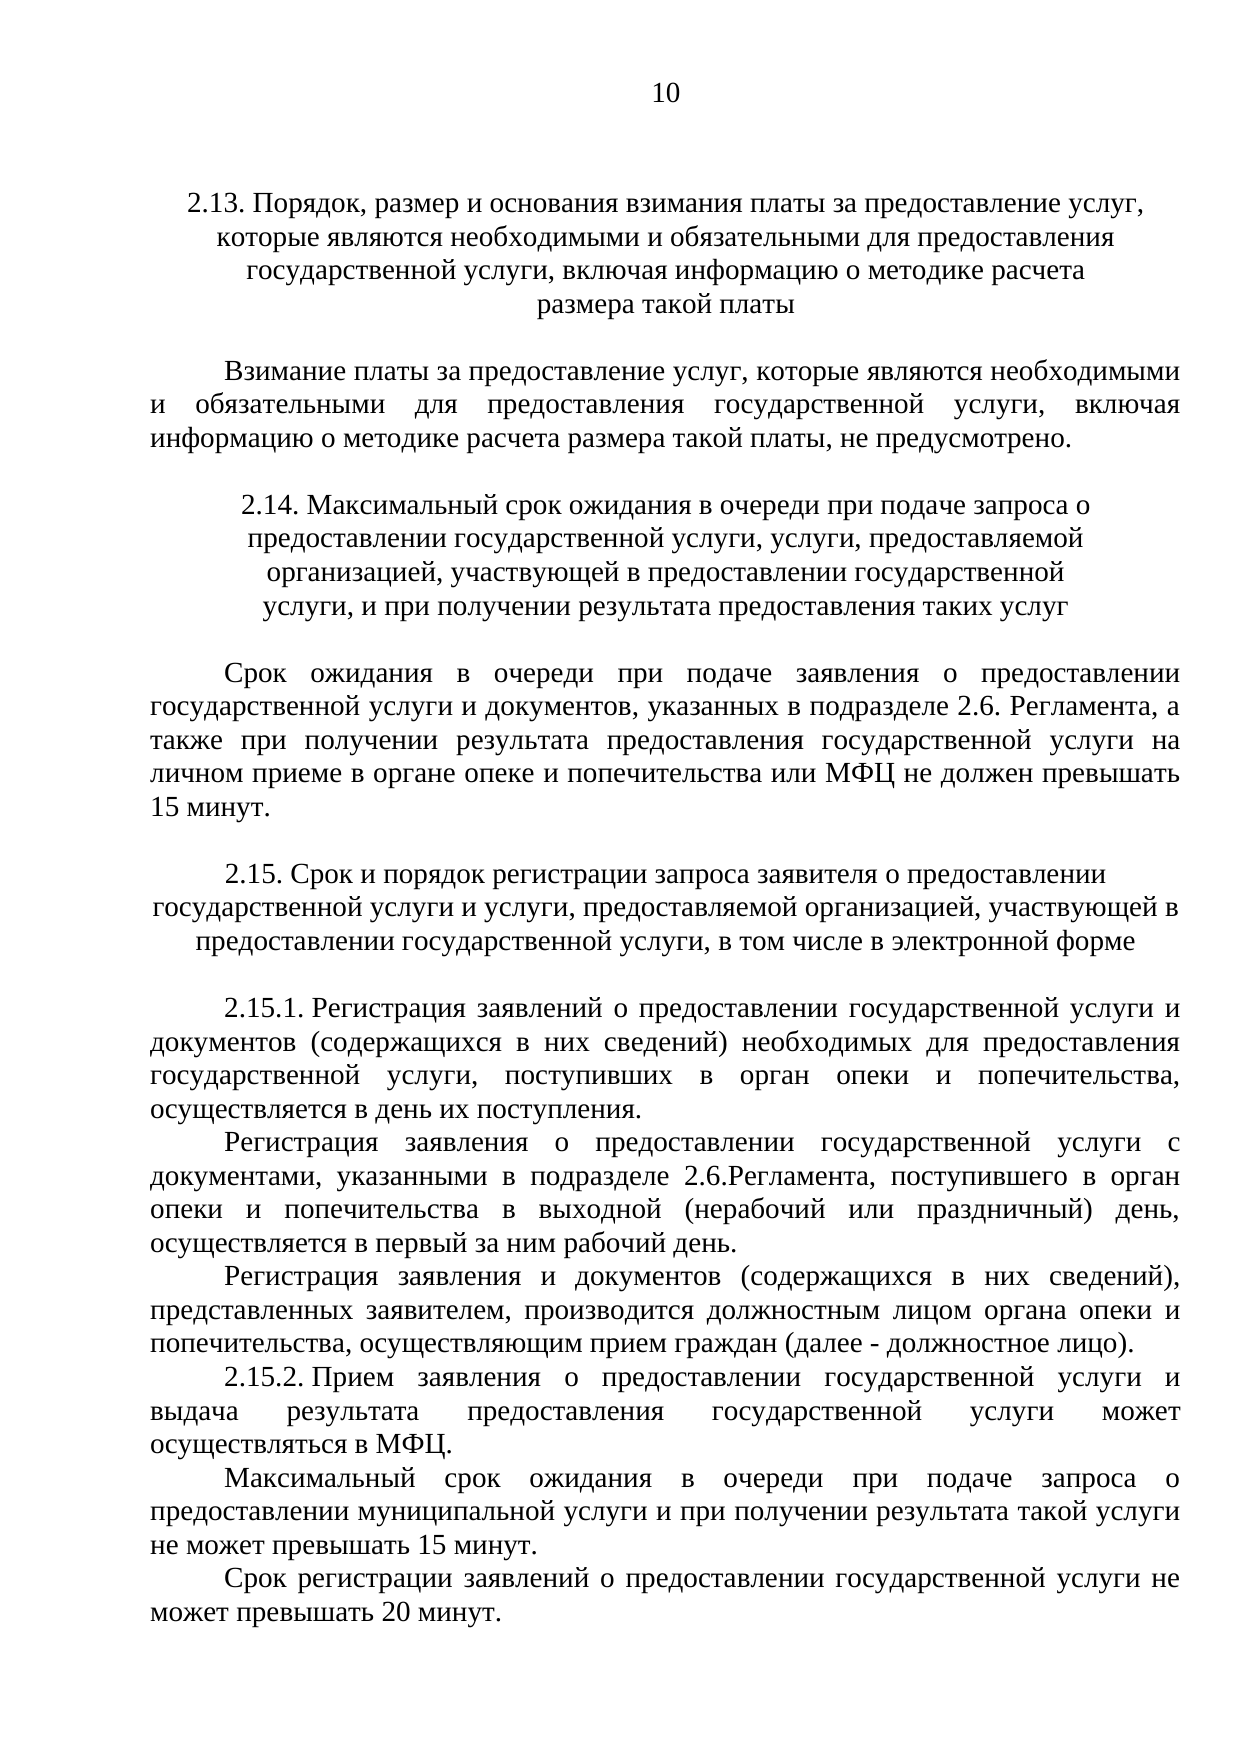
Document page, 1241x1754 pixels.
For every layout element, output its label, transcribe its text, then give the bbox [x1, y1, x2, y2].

text 2.15. Срок и порядок регистрации запроса заявителя о предоставлении государственной услуги и услуги, предоставляемой организацией, участвующей в предоставлении государственной услуги, в том числе в электронной форме [150, 856, 1181, 957]
text 2.15.1. Регистрация заявлений о предоставлении государственной услуги и документов (содержащихся в них сведений) необходимых для предоставления государственной услуги, поступивших в орган опеки и попечительства, осуществляется в день их поступления. [150, 990, 1181, 1124]
text услуги, и при получении результата предоставления таких услуг [150, 588, 1181, 621]
text организацией, участвующей в предоставлении государственной [150, 554, 1181, 588]
text Максимальный срок ожидания в очереди при подаче запроса о предоставлении муниципальной услуги и при получении результата такой услуги не может превышать 15 минут. [150, 1460, 1181, 1560]
text Взимание платы за предоставление услуг, которые являются необходимыми и обязательными для предоставления государственной услуги, включая информацию о методике расчета размера такой платы, не предусмотрено. [150, 353, 1181, 453]
text Регистрация заявления о предоставлении государственной услуги с документами, указанными в подразделе 2.6.Регламента, поступившего в орган опеки и попечительства в выходной (нерабочий или праздничный) день, осуществляется в первый за ним рабочий день. [150, 1124, 1181, 1258]
text 2.14. Максимальный срок ожидания в очереди при подаче запроса о предоставлении государственной услуги, услуги, предоставляемой [150, 487, 1181, 554]
text Срок регистрации заявлений о предоставлении государственной услуги не может превышать 20 минут. [150, 1560, 1181, 1627]
text Срок ожидания в очереди при подаче заявления о предоставлении государственной услуги и документов, указанных в подразделе 2.6. Регламента, а также при получении результата предоставления государственной услуги на личном приеме в органе опеке и попечительства или МФЦ не должен превышать 15 минут. [150, 655, 1181, 822]
text Регистрация заявления и документов (содержащихся в них сведений), представленных заявителем, производится должностным лицом органа опеки и попечительства, осуществляющим прием граждан (далее - должностное лицо). [150, 1258, 1181, 1359]
text размера такой платы [150, 286, 1181, 319]
text 2.13. Порядок, размер и основания взимания платы за предоставление услуг, которые являются необходимыми и обязательными для предоставления государственной услуги, включая информацию о методике расчета [150, 185, 1181, 286]
text 2.15.2. Прием заявления о предоставлении государственной услуги и выдача результата предоставления государственной услуги может осуществляться в МФЦ. [150, 1359, 1181, 1460]
